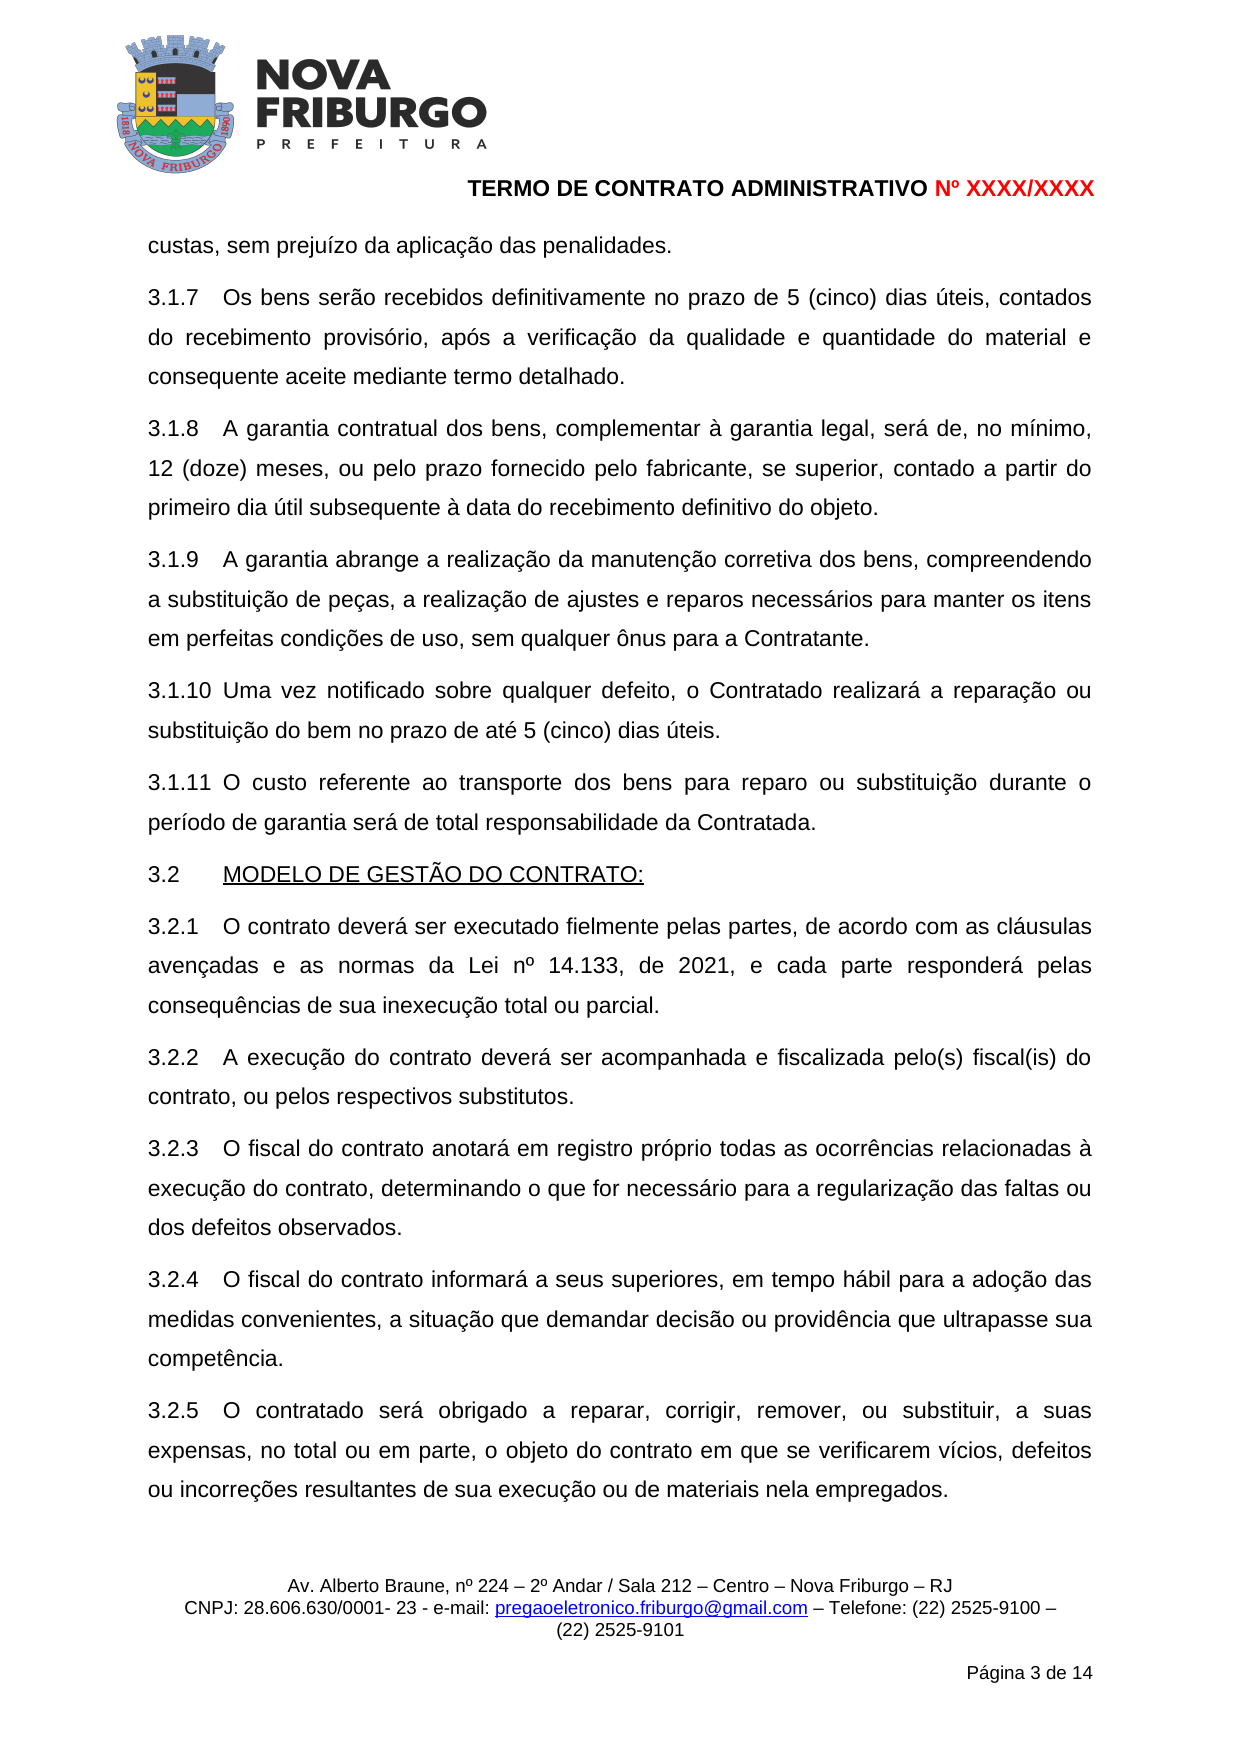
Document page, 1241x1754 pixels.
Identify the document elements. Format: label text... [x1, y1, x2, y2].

list O fiscal do contrato informará a seus superiores, em tempo hábil para a adoção das medidas convenientes, a situação que demandar decisão ou providência que ultrapasse sua competência. [148, 1266, 1092, 1372]
picture [103, 29, 500, 175]
list Os bens serão recebidos definitivamente no prazo de 5 (cinco) dias úteis, contados do recebimento provisório, após a verificação da qualidade e quantidade do material e consequente aceite mediante termo detalhado. [148, 284, 1092, 389]
list A garantia abrange a realização da manutenção corretiva dos bens, compreendendo a substituição de peças, a realização de ajustes e reparos necessários para manter os itens em perfeitas condições de uso, sem qualquer ônus para a Contratante. [148, 546, 1092, 652]
list O custo referente ao transporte dos bens para reparo ou substituição durante o período de garantia será de total responsabilidade da Contratada. [148, 769, 1092, 835]
list A execução do contrato deverá ser acompanhada e fiscalizada pelo(s) fiscal(is) do contrato, ou pelos respectivos substitutos. [148, 1044, 1092, 1109]
list Uma vez notificado sobre qualquer defeito, o Contratado realizará a reparação ou substituição do bem no prazo de até 5 (cinco) dias úteis. [148, 677, 1092, 743]
list MODELO DE GESTÃO DO CONTRATO: [148, 861, 1092, 887]
list O fiscal do contrato anotará em registro próprio todas as ocorrências relacionadas à execução do contrato, determinando o que for necessário para a regularização das faltas ou dos defeitos observados. [148, 1135, 1092, 1241]
list O contratado será obrigado a reparar, corrigir, remover, ou substituir, a suas expensas, no total ou em parte, o objeto do contrato em que se verificarem vícios, defeitos ou incorreções resultantes de sua execução ou de materiais nela empregados. [148, 1397, 1092, 1503]
list O contrato deverá ser executado fielmente pelas partes, de acordo com as cláusulas avençadas e as normas da Lei nº 14.133, de 2021, e cada parte responderá pelas consequências de sua inexecução total ou parcial. [148, 913, 1092, 1018]
list A garantia contratual dos bens, complementar à garantia legal, será de, no mínimo, 12 (doze) meses, ou pelo prazo fornecido pelo fabricante, se superior, contado a partir do primeiro dia útil subsequente à data do recebimento definitivo do objeto. [148, 415, 1092, 521]
